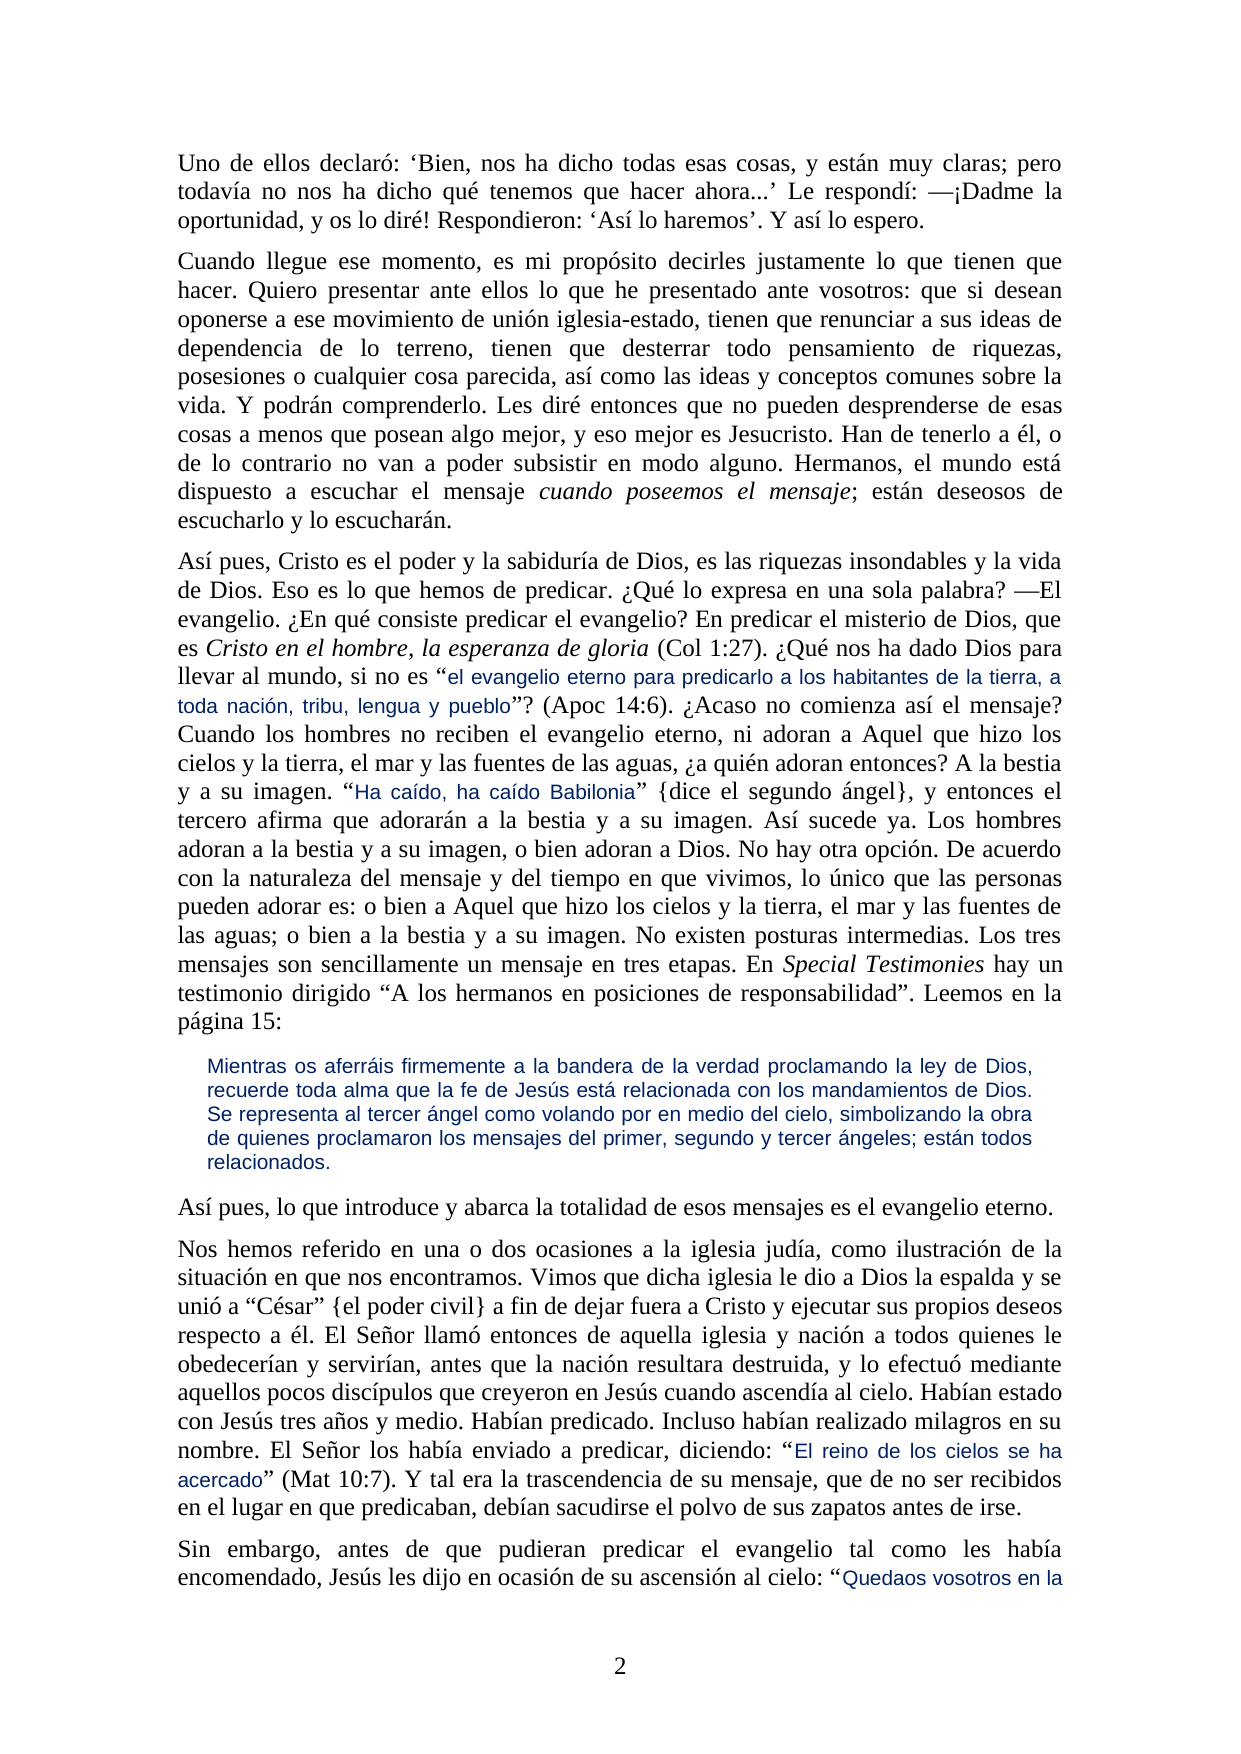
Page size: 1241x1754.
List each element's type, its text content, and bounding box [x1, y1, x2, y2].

text Así pues, lo que introduce y abarca la totalidad de esos mensajes es el evangelio eterno. [177, 1192, 1063, 1221]
text Mientras os aferráis firmemente a la bandera de la verdad proclamando la ley de Dios, recuerde toda alma que la fe de Jesús está relacionada con los mandamientos de Dios. Se representa al tercer ángel como volando por en medio del cielo, simbolizando la obra de quienes proclamaron los mensajes del primer, segundo y tercer ángeles; están todos relacionados. [207, 1054, 1033, 1174]
text Nos hemos referido en una o dos ocasiones a la iglesia judía, como ilustración de la situación en que nos encontramos. Vimos que dicha iglesia le dio a Dios la espalda y se unió a “César” {el poder civil} a fin de dejar fuera a Cristo y ejecutar sus propios deseos respecto a él. El Señor llamó entonces de aquella iglesia y nación a todos quienes le obedecerían y servirían, antes que la nación resultara destruida, y lo efectuó mediante aquellos pocos discípulos que creyeron en Jesús cuando ascendía al cielo. Habían estado con Jesús tres años y medio. Habían predicado. Incluso habían realizado milagros en su nombre. El Señor los había enviado a predicar, diciendo: “El reino de los cielos se ha acercado” (Mat 10:7). Y tal era la trascendencia de su mensaje, que de no ser recibidos en el lugar en que predicaban, debían sacudirse el polvo de sus zapatos antes de irse. [177, 1234, 1063, 1521]
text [177, 148, 1063, 234]
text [177, 1534, 1063, 1591]
text Así pues, Cristo es el poder y la sabiduría de Dios, es las riquezas insondables y la vida de Dios. Eso es lo que hemos de predicar. ¿Qué lo expresa en una sola palabra? —El evangelio. ¿En qué consiste predicar el evangelio? En predicar el misterio de Dios, que es Cristo en el hombre, la esperanza de gloria (Col 1:27). ¿Qué nos ha dado Dios para llevar al mundo, si no es “el evangelio eterno para predicarlo a los habitantes de la tierra, a toda nación, tribu, lengua y pueblo”? (Apoc 14:6). ¿Acaso no comienza así el mensaje? Cuando los hombres no reciben el evangelio eterno, ni adoran a Aquel que hizo los cielos y la tierra, el mar y las fuentes de las aguas, ¿a quién adoran entonces? A la bestia y a su imagen. “Ha caído, ha caído Babilonia” {dice el segundo ángel}, y entonces el tercero afirma que adorarán a la bestia y a su imagen. Así sucede ya. Los hombres adoran a la bestia y a su imagen, o bien adoran a Dios. No hay otra opción. De acuerdo con la naturaleza del mensaje y del tiempo en que vivimos, lo único que las personas pueden adorar es: o bien a Aquel que hizo los cielos y la tierra, el mar y las fuentes de las aguas; o bien a la bestia y a su imagen. No existen posturas intermedias. Los tres mensajes son sencillamente un mensaje en tres etapas. En Special Testimonies hay un testimonio dirigido “A los hermanos en posiciones de responsabilidad”. Leemos en la página 15: [177, 546, 1063, 1035]
text Cuando llegue ese momento, es mi propósito decirles justamente lo que tienen que hacer. Quiero presentar ante ellos lo que he presentado ante vosotros: que si desean oponerse a ese movimiento de unión iglesia-estado, tienen que renunciar a sus ideas de dependencia de lo terreno, tienen que desterrar todo pensamiento de riquezas, posesiones o cualquier cosa parecida, así como las ideas y conceptos comunes sobre la vida. Y podrán comprenderlo. Les diré entonces que no pueden desprenderse de esas cosas a menos que posean algo mejor, y eso mejor es Jesucristo. Han de tenerlo a él, o de lo contrario no van a poder subsistir en modo alguno. Hermanos, el mundo está dispuesto a escuchar el mensaje cuando poseemos el mensaje; están deseosos de escucharlo y lo escucharán. [177, 246, 1063, 534]
